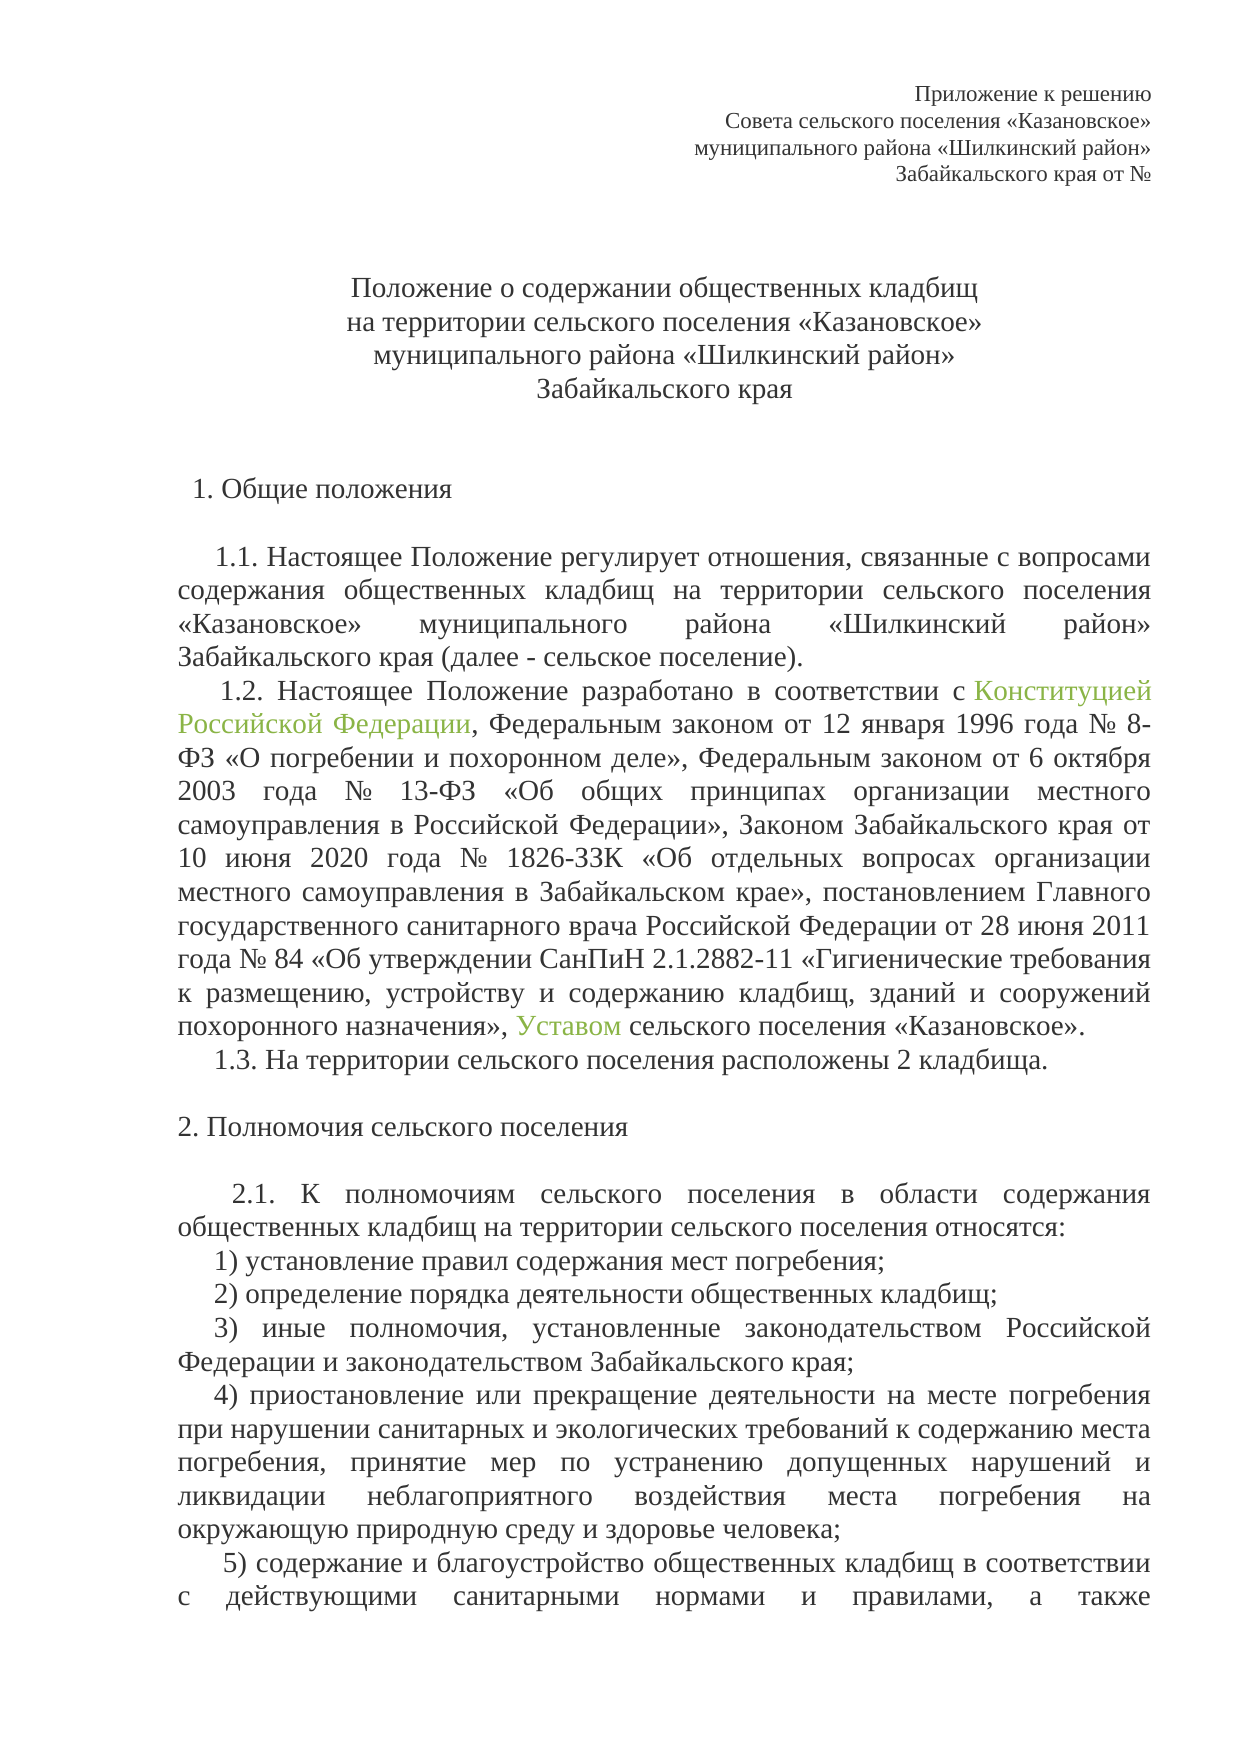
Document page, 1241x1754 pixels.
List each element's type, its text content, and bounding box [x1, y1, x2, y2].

text Забайкальского края [177, 371, 1152, 404]
text 1) установление правил содержания мест погребения; [177, 1243, 1152, 1277]
text 4) приостановление или прекращение деятельности на месте погребения при нарушении санитарных и экологических требований к содержанию места погребения, принятие мер по устранению допущенных нарушений и ликвидации неблагоприятного воздействия места погребения на окружающую природную среду и здоровье человека; [177, 1377, 1152, 1545]
text 3) иные полномочия, установленные законодательством Российской Федерации и законодательством Забайкальского края; [177, 1310, 1152, 1377]
text 2.1. К полномочиям сельского поселения в области содержания общественных кладбищ на территории сельского поселения относятся: [177, 1176, 1152, 1243]
text 1.3. На территории сельского поселения расположены 2 кладбища. [177, 1042, 1152, 1075]
text Положение о содержании общественных кладбищ на территории сельского поселения «Казановское» [177, 270, 1152, 337]
text 2) определение порядка деятельности общественных кладбищ; [177, 1277, 1152, 1310]
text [177, 1545, 1152, 1612]
text муниципального района «Шилкинский район» [177, 134, 1152, 160]
text Совета сельского поселения «Казановское» [177, 107, 1152, 134]
text Приложение к решению [177, 74, 1152, 107]
text Забайкальского края от № [177, 160, 1152, 186]
text 2. Полномочия сельского поселения [177, 1109, 1152, 1142]
text 1.2. Настоящее Положение разработано в соответствии с Конституцией Российской Федерации, Федеральным законом от 12 января 1996 года № 8-ФЗ «О погребении и похоронном деле», Федеральным законом от 6 октября 2003 года № 13-ФЗ «Об общих принципах организации местного самоуправления в Российской Федерации», Законом Забайкальского края от 10 июня 2020 года № 1826-ЗЗК «Об отдельных вопросах организации местного самоуправления в Забайкальском крае», постановлением Главного государственного санитарного врача Российской Федерации от 28 июня 2011 года № 84 «Об утверждении СанПиН 2.1.2882-11 «Гигиенические требования к размещению, устройству и содержанию кладбищ, зданий и сооружений похоронного назначения», Уставом сельского поселения «Казановское». [177, 673, 1152, 1042]
text 1.1. Настоящее Положение регулирует отношения, связанные с вопросами содержания общественных кладбищ на территории сельского поселения «Казановское» муниципального района «Шилкинский район» Забайкальского края (далее - сельское поселение). [177, 539, 1152, 673]
text муниципального района «Шилкинский район» [177, 337, 1152, 371]
text 1. Общие положения [177, 404, 1152, 505]
